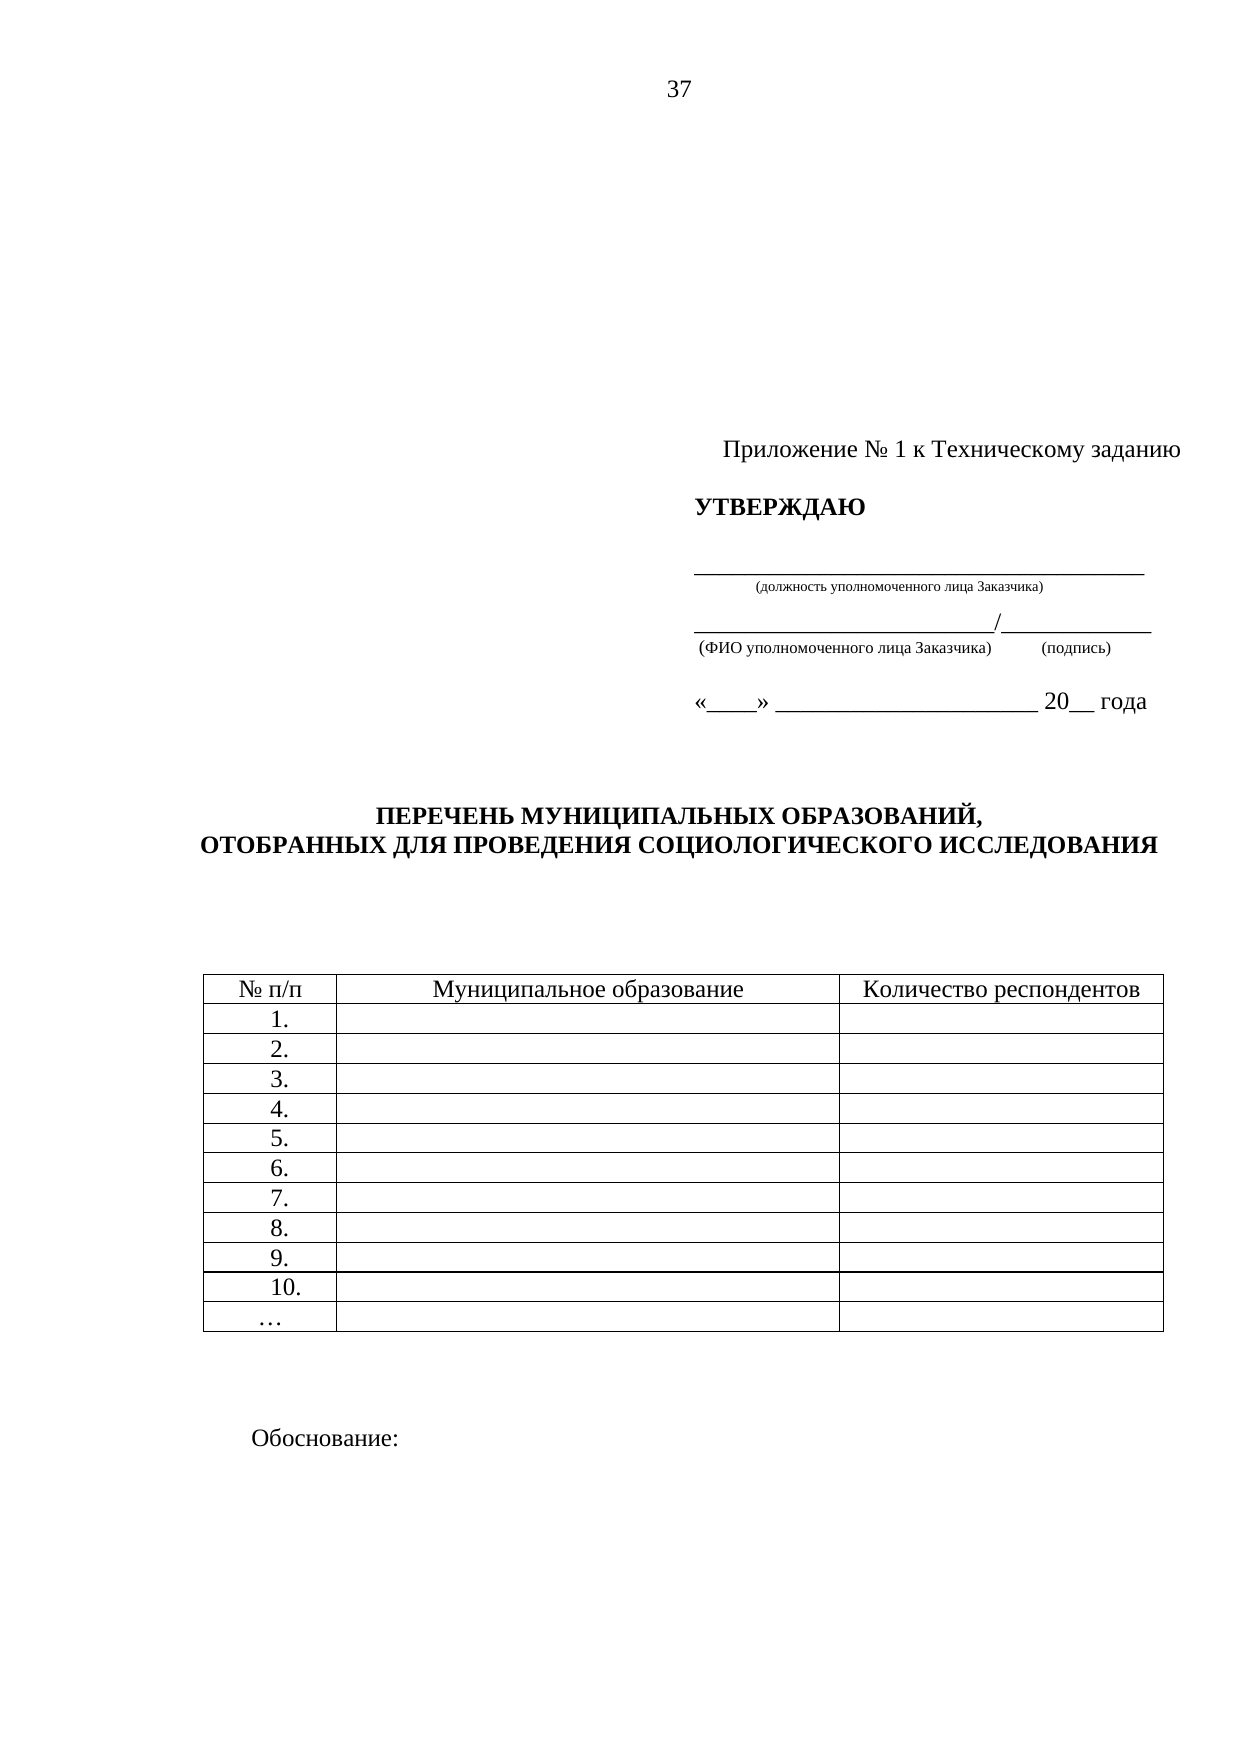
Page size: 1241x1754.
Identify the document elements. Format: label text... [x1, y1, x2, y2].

table_cell [840, 1213, 1163, 1242]
table_cell [204, 1153, 336, 1182]
table_header Количество респондентов [840, 975, 1163, 1003]
text ________________________/____________ [694, 607, 1181, 636]
text Обоснование: [177, 1423, 1181, 1452]
table_cell [840, 1153, 1163, 1182]
table_cell [840, 1094, 1163, 1122]
table_cell [204, 1183, 336, 1212]
table_cell [840, 1034, 1163, 1063]
table_cell [204, 1273, 336, 1301]
table_cell [204, 1243, 336, 1271]
table_cell [337, 1094, 839, 1122]
table_cell [337, 1183, 839, 1212]
text «____» _____________________ 20__ года [694, 686, 1181, 715]
table_cell [337, 1243, 839, 1271]
table_cell [337, 1213, 839, 1242]
table_cell [204, 1213, 336, 1242]
table_cell [204, 1094, 336, 1122]
text Перечень муниципальных образований, [177, 801, 1181, 830]
table_header № п/п [204, 975, 336, 1003]
table_cell [337, 1124, 839, 1152]
text Приложение № 1 к Техническому заданию [177, 434, 1181, 463]
text отобранных для проведения социологического исследования [177, 830, 1181, 858]
text УТВЕРЖДАЮ [694, 492, 1181, 521]
table_cell [204, 1124, 336, 1152]
table_cell [337, 1034, 839, 1063]
text (должность уполномоченного лица Заказчика) [694, 578, 1181, 607]
table_cell [840, 1124, 1163, 1152]
table_cell [840, 1004, 1163, 1033]
table_cell [840, 1302, 1163, 1331]
table_cell [204, 1004, 336, 1033]
table_cell [840, 1064, 1163, 1093]
table_cell [337, 1273, 839, 1301]
table_cell … [204, 1302, 336, 1331]
table_cell [840, 1183, 1163, 1212]
table_cell [204, 1034, 336, 1063]
table_cell [204, 1064, 336, 1093]
table_cell [337, 1153, 839, 1182]
table_cell [840, 1243, 1163, 1271]
text ____________________________________ [694, 549, 1181, 578]
text (ФИО уполномоченного лица Заказчика) (подпись) [620, 636, 1181, 657]
table_cell [337, 1064, 839, 1093]
table_cell [337, 1004, 839, 1033]
table_header Муниципальное образование [337, 975, 839, 1003]
table_cell [337, 1302, 839, 1331]
table_cell [840, 1273, 1163, 1301]
